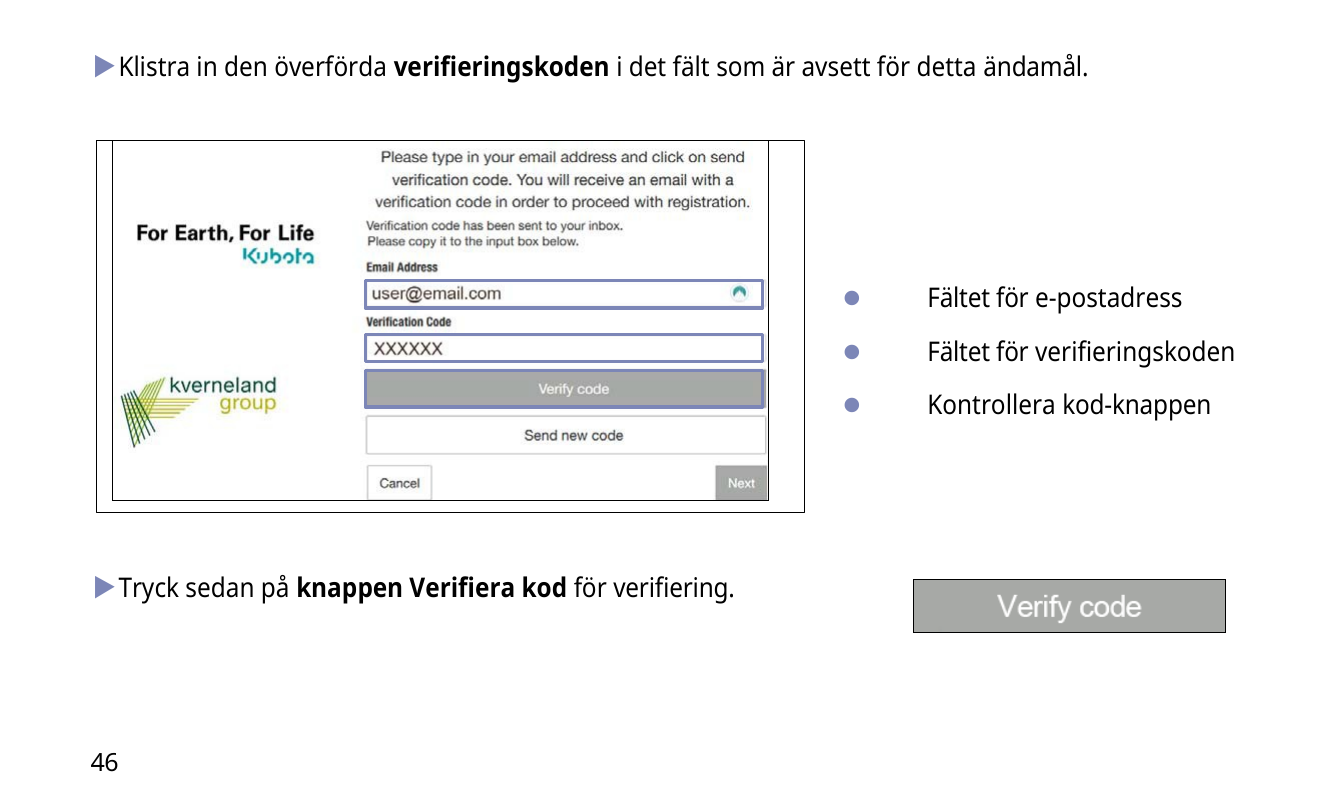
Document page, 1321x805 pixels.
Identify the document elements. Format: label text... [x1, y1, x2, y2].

list Fältet för e-postadress [842, 278, 1258, 315]
list Kontrollera kod-knappen [842, 385, 1258, 422]
list Tryck sedan på knappen Verifiera kod för verifiering. [92, 568, 1258, 605]
picture [914, 605, 1225, 632]
list Klistra in den överförda verifieringskoden i det fält som är avsett för detta ändamål. [92, 47, 1258, 84]
picture [113, 141, 768, 500]
list Fältet för verifieringskoden [842, 333, 1258, 370]
